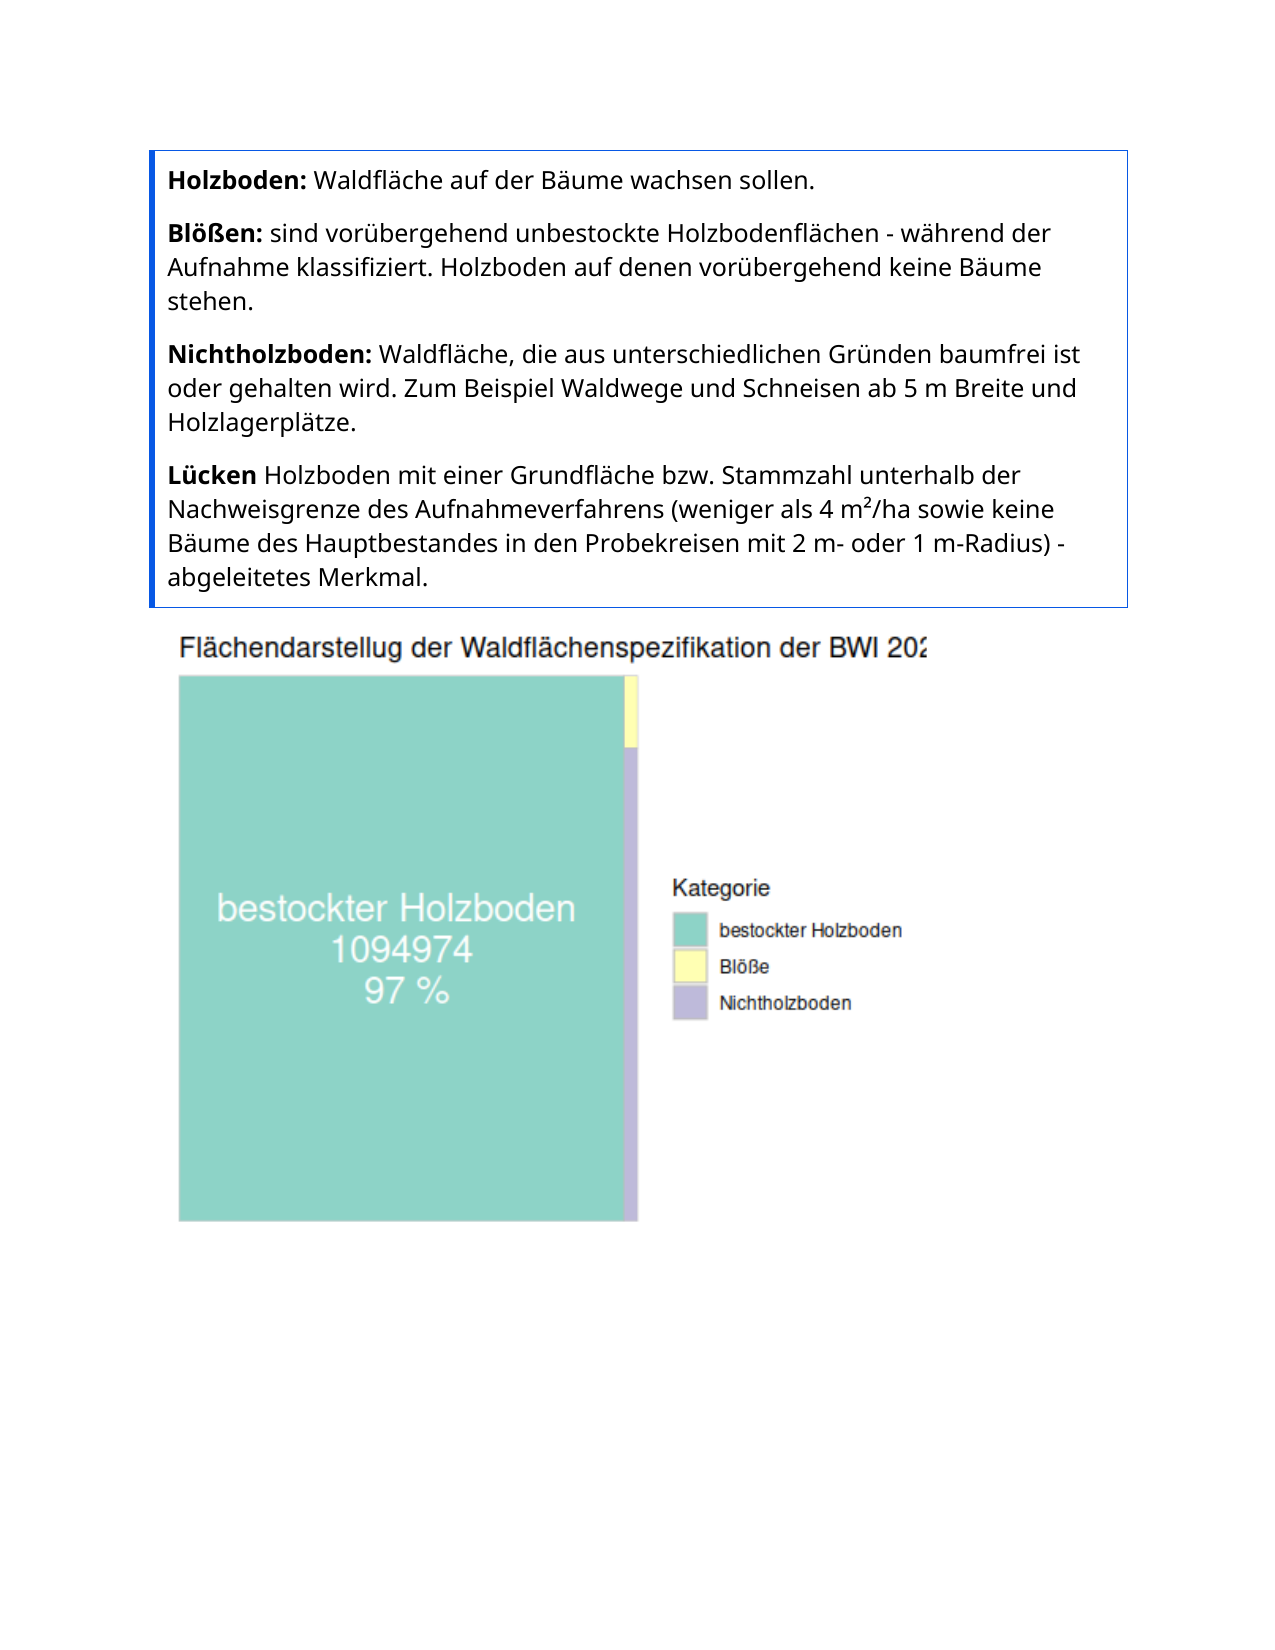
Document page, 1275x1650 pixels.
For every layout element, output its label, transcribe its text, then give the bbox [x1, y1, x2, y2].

table_cell Holzboden: Waldfläche auf der Bäume wachsen sollen. Blößen: sind vorübergehend unbestockte Holzbodenflächen - während der Aufnahme klassifiziert. Holzboden auf denen vorübergehend keine Bäume stehen. Nichtholzboden: Waldfläche, die aus unterschiedlichen Gründen baumfrei ist oder gehalten wird. Zum Beispiel Waldwege und Schneisen ab 5 m Breite und Holzlagerplätze. Lücken Holzboden mit einer Grundfläche bzw. Stammzahl unterhalb der Nachweisgrenze des Aufnahmeverfahrens (weniger als 4 m²/ha sowie keine Bäume des Hauptbestandes in den Probekreisen mit 2 m- oder 1 m-Radius) - abgeleitetes Merkmal. [155, 151, 1127, 607]
picture [168, 626, 927, 1233]
